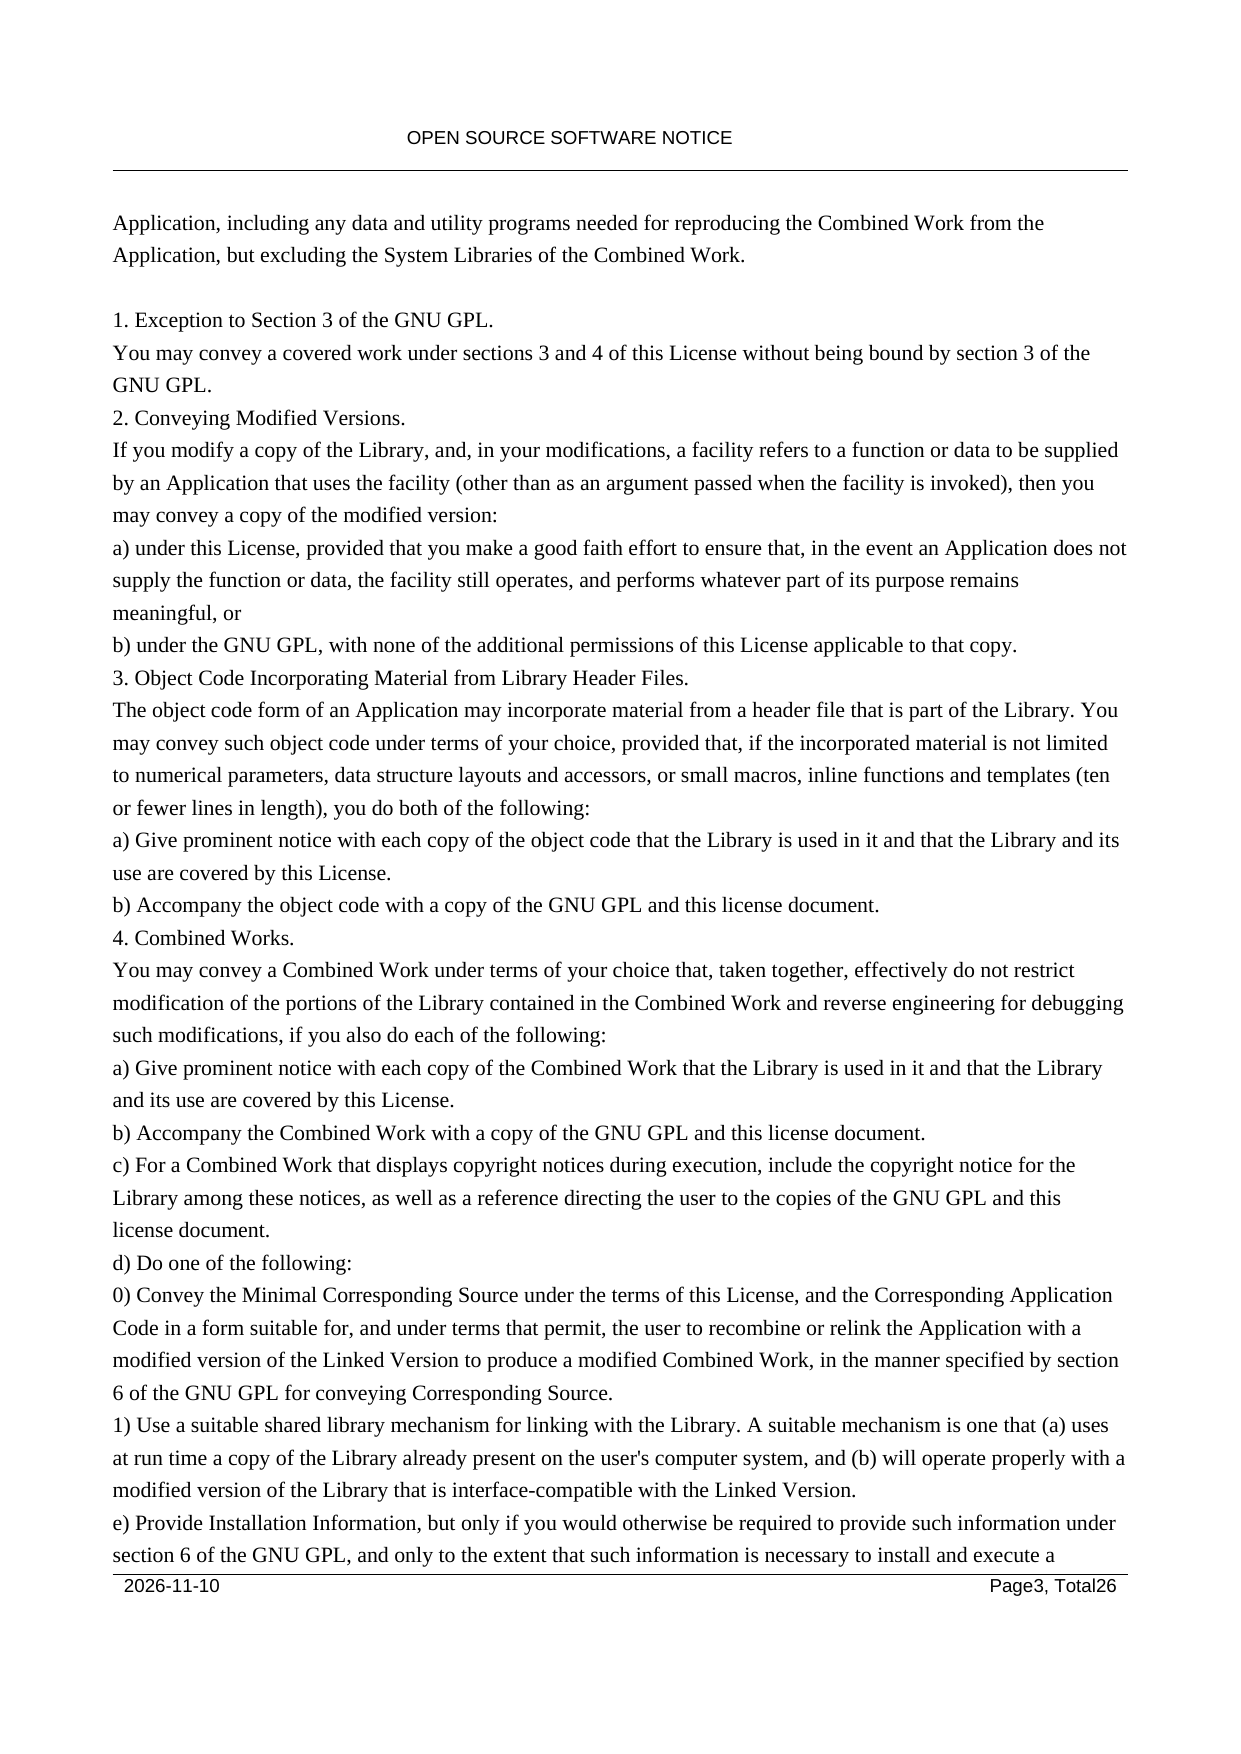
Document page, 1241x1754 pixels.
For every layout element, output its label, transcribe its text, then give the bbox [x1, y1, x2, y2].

text d) Do one of the following: [112, 1246, 1128, 1279]
text 2. Conveying Modified Versions. [112, 401, 1128, 434]
text 3. Object Code Incorporating Material from Library Header Files. [112, 661, 1128, 694]
text c) For a Combined Work that displays copyright notices during execution, include the copyright notice for the Library among these notices, as well as a reference directing the user to the copies of the GNU GPL and this license document. [112, 1149, 1128, 1246]
text You may convey a covered work under sections 3 and 4 of this License without being bound by section 3 of the GNU GPL. [112, 336, 1128, 401]
text b) Accompany the object code with a copy of the GNU GPL and this license document. [112, 889, 1128, 921]
text a) Give prominent notice with each copy of the object code that the Library is used in it and that the Library and its use are covered by this License. [112, 824, 1128, 889]
text b) Accompany the Combined Work with a copy of the GNU GPL and this license document. [112, 1116, 1128, 1149]
text 1) Use a suitable shared library mechanism for linking with the Library. A suitable mechanism is one that (a) uses at run time a copy of the Library already present on the user's computer system, and (b) will operate properly with a modified version of the Library that is interface-compatible with the Linked Version. [112, 1409, 1128, 1506]
text 0) Convey the Minimal Corresponding Source under the terms of this License, and the Corresponding Application Code in a form suitable for, and under terms that permit, the user to recombine or relink the Application with a modified version of the Linked Version to produce a modified Combined Work, in the manner specified by section 6 of the GNU GPL for conveying Corresponding Source. [112, 1279, 1128, 1409]
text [112, 206, 1128, 271]
text You may convey a Combined Work under terms of your choice that, taken together, effectively do not restrict modification of the portions of the Library contained in the Combined Work and reverse engineering for debugging such modifications, if you also do each of the following: [112, 954, 1128, 1051]
text 1. Exception to Section 3 of the GNU GPL. [112, 304, 1128, 336]
text If you modify a copy of the Library, and, in your modifications, a facility refers to a function or data to be supplied by an Application that uses the facility (other than as an argument passed when the facility is invoked), then you may convey a copy of the modified version: [112, 434, 1128, 531]
text a) under this License, provided that you make a good faith effort to ensure that, in the event an Application does not supply the function or data, the facility still operates, and performs whatever part of its purpose remains meaningful, or [112, 531, 1128, 629]
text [112, 1506, 1128, 1571]
text b) under the GNU GPL, with none of the additional permissions of this License applicable to that copy. [112, 629, 1128, 661]
text The object code form of an Application may incorporate material from a header file that is part of the Library. You may convey such object code under terms of your choice, provided that, if the incorporated material is not limited to numerical parameters, data structure layouts and accessors, or small macros, inline functions and templates (ten or fewer lines in length), you do both of the following: [112, 694, 1128, 824]
text a) Give prominent notice with each copy of the Combined Work that the Library is used in it and that the Library and its use are covered by this License. [112, 1051, 1128, 1116]
text 4. Combined Works. [112, 921, 1128, 954]
